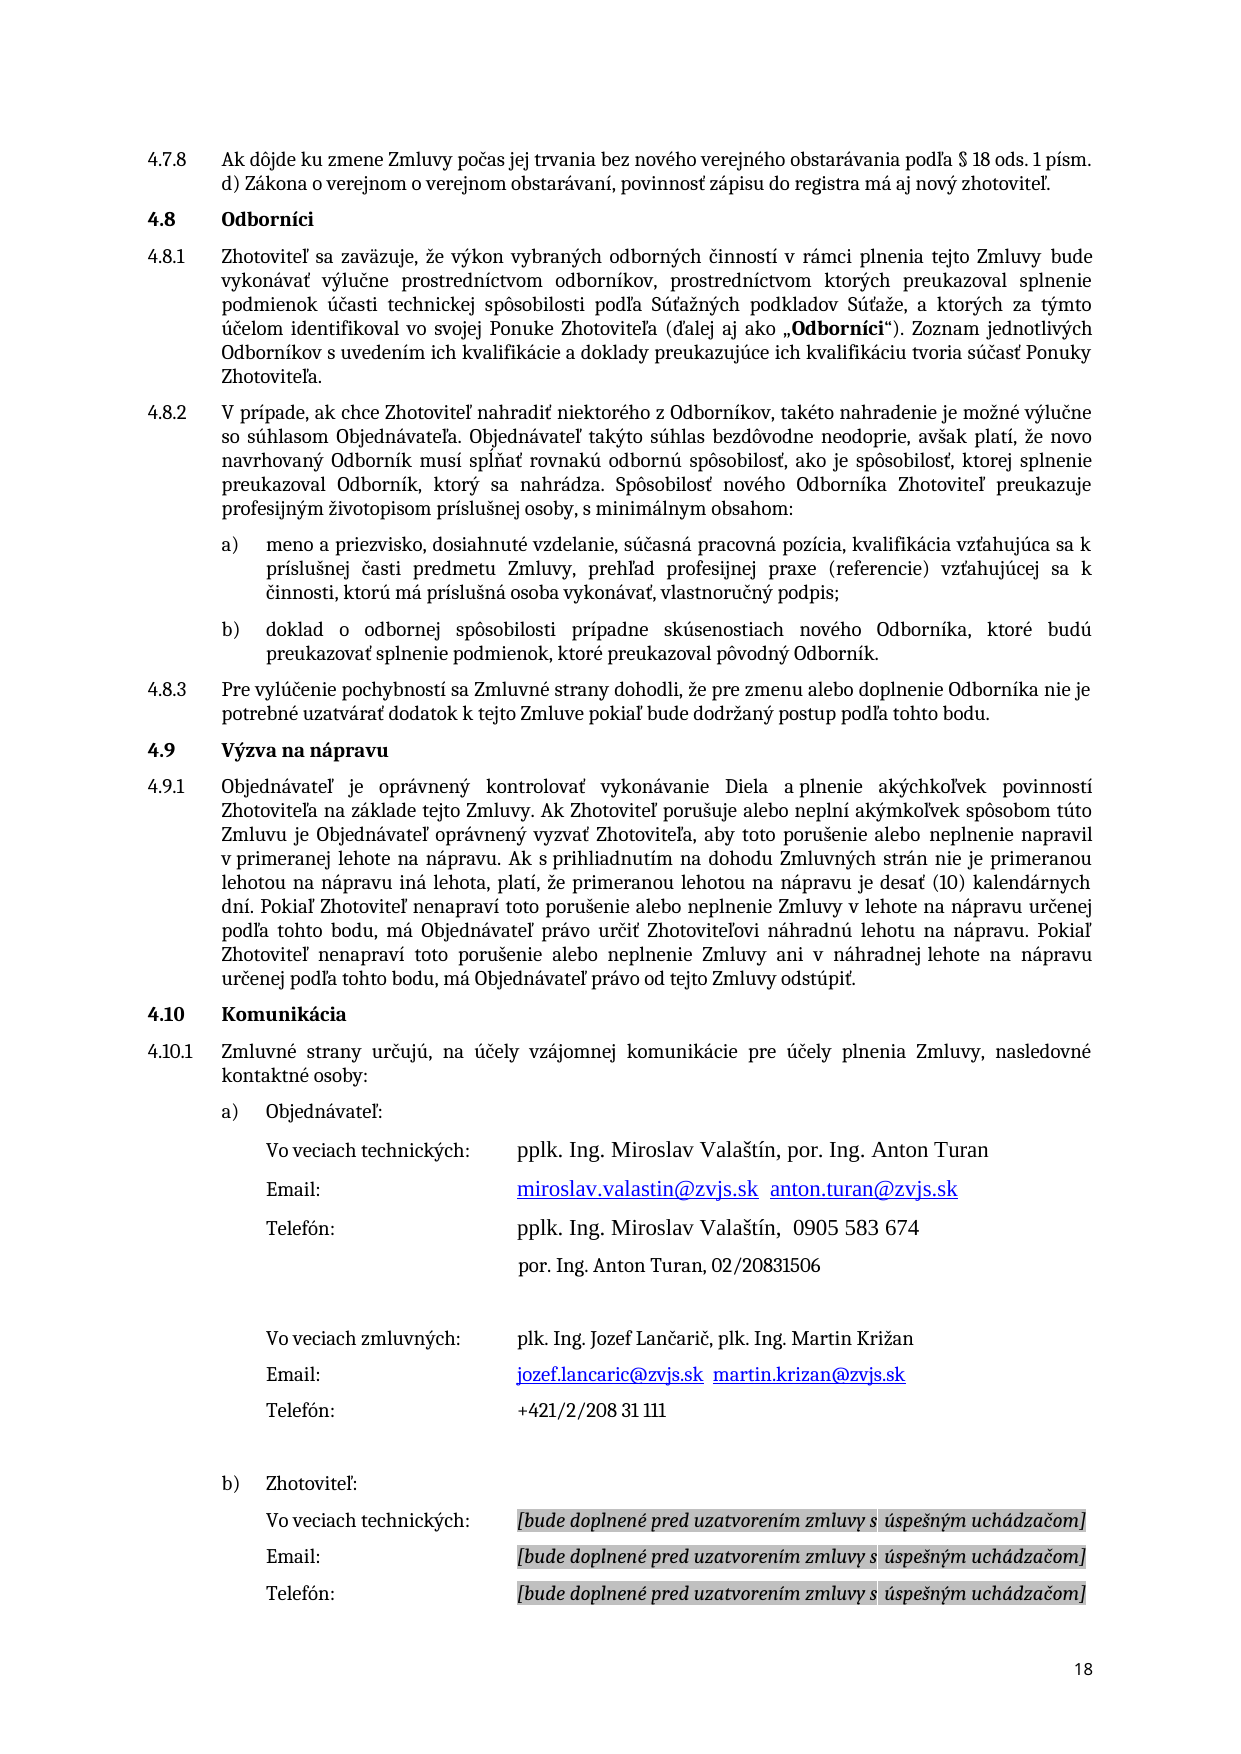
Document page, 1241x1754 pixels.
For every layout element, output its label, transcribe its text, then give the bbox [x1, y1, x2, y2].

list Komunikácia [148, 1003, 1093, 1027]
text Telefón: pplk. Ing. Miroslav Valaštín, 0905 583 674 [266, 1214, 1093, 1241]
text Telefón: +421/2/208 31 111 [266, 1399, 1093, 1423]
list Ak dôjde ku zmene Zmluvy počas jej trvania bez nového verejného obstarávania podľa § 18 ods. 1 písm. d) Zákona o verejnom o verejnom obstarávaní, povinnosť zápisu do registra má aj nový zhotoviteľ. [148, 148, 1093, 196]
list Zhotoviteľ sa zaväzuje, že výkon vybraných odborných činností v rámci plnenia tejto Zmluvy bude vykonávať výlučne prostredníctvom odborníkov, prostredníctvom ktorých preukazoval splnenie podmienok účasti technickej spôsobilosti podľa Súťažných podkladov Súťaže, a ktorých za týmto účelom identifikoval vo svojej Ponuke Zhotoviteľa (ďalej aj ako „Odborníci“). Zoznam jednotlivých Odborníkov s uvedením ich kvalifikácie a doklady preukazujúce ich kvalifikáciu tvoria súčasť Ponuky Zhotoviteľa. [148, 244, 1093, 388]
text por. Ing. Anton Turan, 02/20831506 [266, 1253, 1093, 1277]
list Objednávateľ je oprávnený kontrolovať vykonávanie Diela a plnenie akýchkoľvek povinností Zhotoviteľa na základe tejto Zmluvy. Ak Zhotoviteľ porušuje alebo neplní akýmkoľvek spôsobom túto Zmluvu je Objednávateľ oprávnený vyzvať Zhotoviteľa, aby toto porušenie alebo neplnenie napravil v primeranej lehote na nápravu. Ak s prihliadnutím na dohodu Zmluvných strán nie je primeranou lehotou na nápravu iná lehota, platí, že primeranou lehotou na nápravu je desať (10) kalendárnych dní. Pokiaľ Zhotoviteľ nenapraví toto porušenie alebo neplnenie Zmluvy v lehote na nápravu určenej podľa tohto bodu, má Objednávateľ právo určiť Zhotoviteľovi náhradnú lehotu na nápravu. Pokiaľ Zhotoviteľ nenapraví toto porušenie alebo neplnenie Zmluvy ani v náhradnej lehote na nápravu určenej podľa tohto bodu, má Objednávateľ právo od tejto Zmluvy odstúpiť. [148, 775, 1093, 990]
list meno a priezvisko, dosiahnuté vzdelanie, súčasná pracovná pozícia, kvalifikácia vzťahujúca sa k príslušnej časti predmetu Zmluvy, prehľad profesijnej praxe (referencie) vzťahujúcej sa k činnosti, ktorú má príslušná osoba vykonávať, vlastnoručný podpis; [221, 533, 1093, 605]
list Odborníci [148, 208, 1093, 232]
text Vo veciach technických: [bude doplnené pred uzatvorením zmluvy s úspešným uchádzačom] [266, 1508, 1093, 1532]
list Zhotoviteľ: [221, 1472, 1093, 1496]
text Email: jozef.lancaric@zvjs.sk martin.krizan@zvjs.sk [266, 1363, 1093, 1387]
text Vo veciach zmluvných: plk. Ing. Jozef Lančarič, plk. Ing. Martin Križan [266, 1326, 1093, 1350]
text Vo veciach technických: pplk. Ing. Miroslav Valaštín, por. Ing. Anton Turan [266, 1136, 1093, 1163]
list V prípade, ak chce Zhotoviteľ nahradiť niektorého z Odborníkov, takéto nahradenie je možné výlučne so súhlasom Objednávateľa. Objednávateľ takýto súhlas bezdôvodne neodoprie, avšak platí, že novo navrhovaný Odborník musí spĺňať rovnakú odbornú spôsobilosť, ako je spôsobilosť, ktorej splnenie preukazoval Odborník, ktorý sa nahrádza. Spôsobilosť nového Odborníka Zhotoviteľ preukazuje profesijným životopisom príslušnej osoby, s minimálnym obsahom: [148, 401, 1093, 521]
list Objednávateľ: [221, 1100, 1093, 1124]
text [266, 1545, 517, 1569]
text Email: miroslav.valastin@zvjs.sk anton.turan@zvjs.sk [266, 1175, 1093, 1202]
list Zmluvné strany určujú, na účely vzájomnej komunikácie pre účely plnenia Zmluvy, nasledovné kontaktné osoby: [148, 1039, 1093, 1087]
text Telefón: [bude doplnené pred uzatvorením zmluvy s úspešným uchádzačom] [266, 1581, 517, 1605]
list doklad o odbornej spôsobilosti prípadne skúsenostiach nového Odborníka, ktoré budú preukazovať splnenie podmienok, ktoré preukazoval pôvodný Odborník. [221, 617, 1093, 665]
list Pre vylúčenie pochybností sa Zmluvné strany dohodli, že pre zmenu alebo doplnenie Odborníka nie je potrebné uzatvárať dodatok k tejto Zmluve pokiaľ bude dodržaný postup podľa tohto bodu. [148, 678, 1093, 726]
list Výzva na nápravu [148, 738, 1093, 762]
